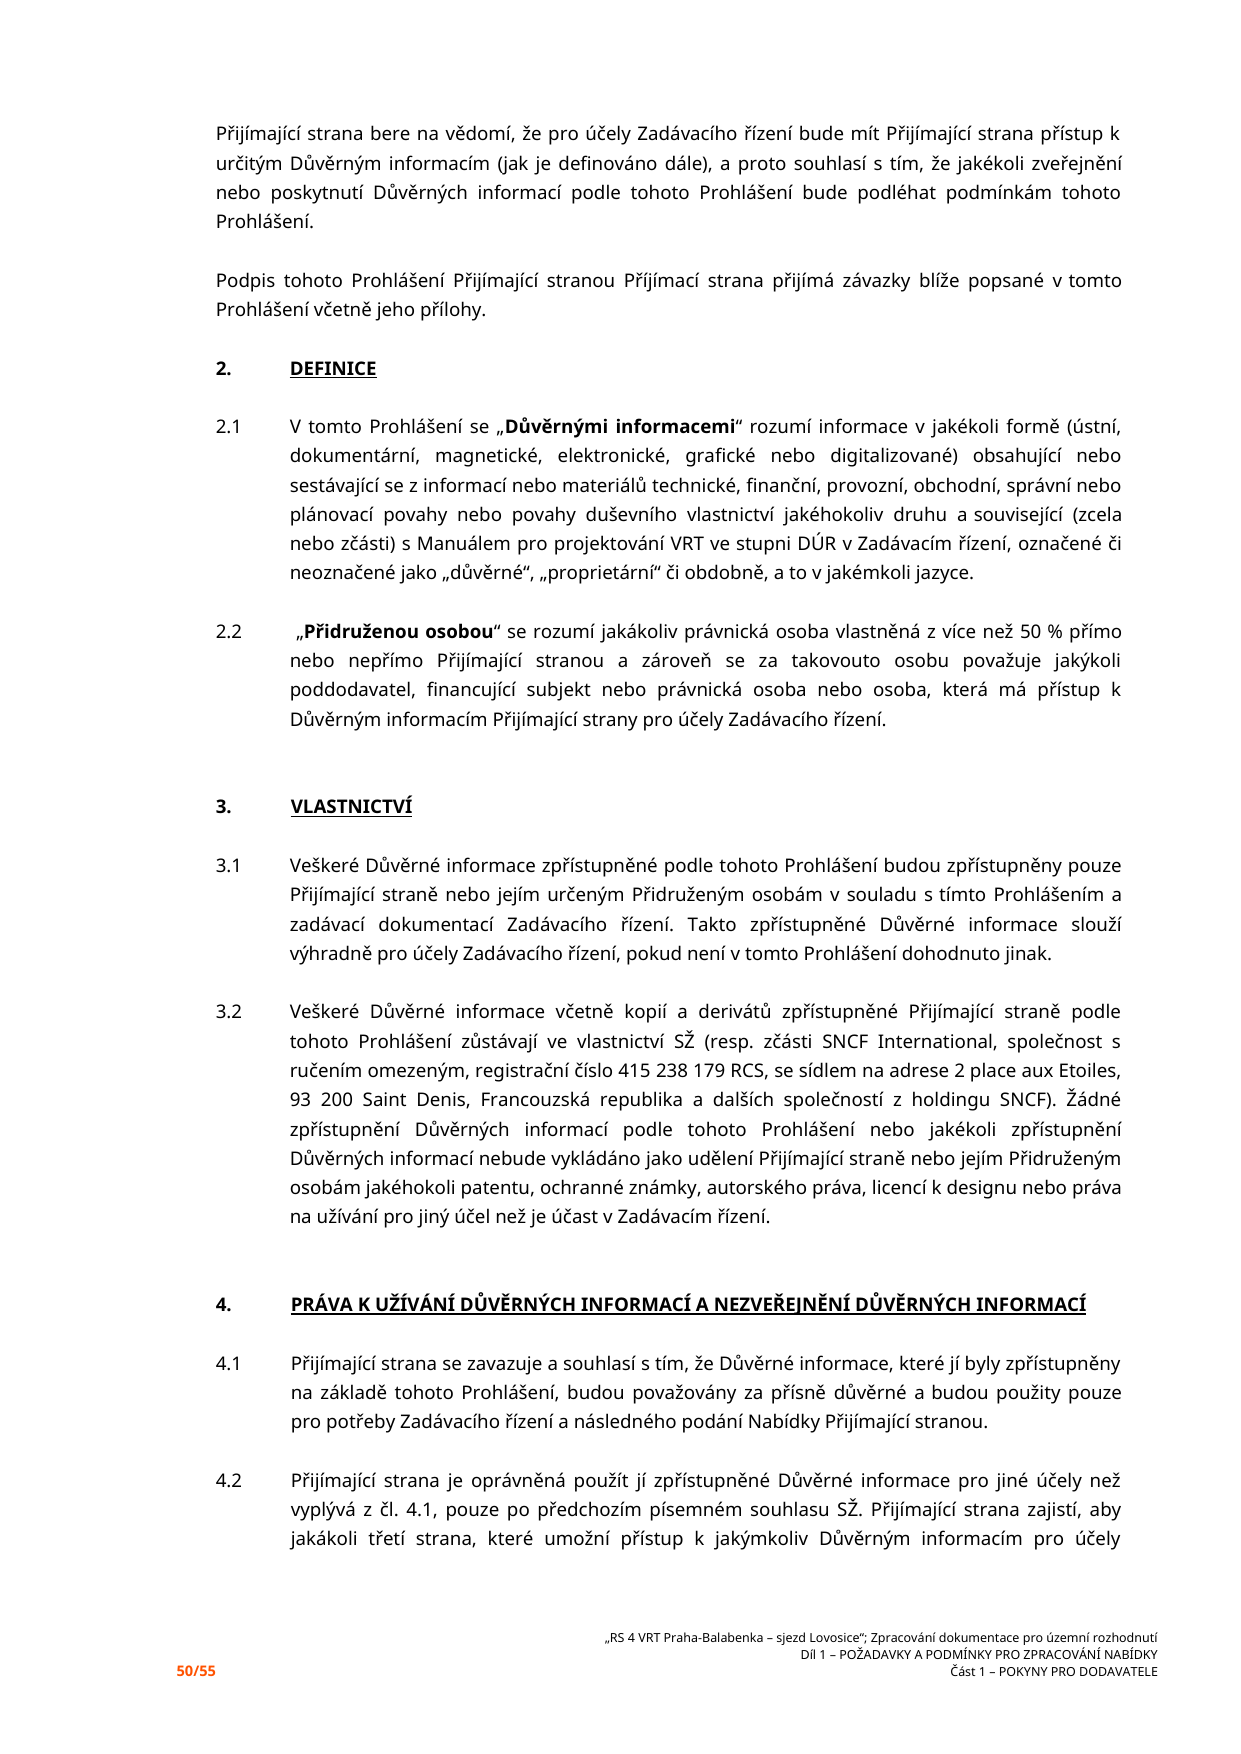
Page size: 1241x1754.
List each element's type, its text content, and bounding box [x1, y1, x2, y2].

list PRÁVA K UŽÍVÁNÍ DŮVĚRNÝCH INFORMACÍ A NEZVEŘEJNĚNÍ DŮVĚRNÝCH INFORMACÍ [216, 1291, 1122, 1317]
text Přijímající strana bere na vědomí, že pro účely Zadávacího řízení bude mít Přijímající strana přístup k určitým Důvěrným informacím (jak je definováno dále), a proto souhlasí s tím, že jakékoli zveřejnění nebo poskytnutí Důvěrných informací podle tohoto Prohlášení bude podléhat podmínkám tohoto Prohlášení. [216, 121, 1122, 234]
list V tomto Prohlášení se „Důvěrnými informacemi“ rozumí informace v jakékoli formě (ústní, dokumentární, magnetické, elektronické, grafické nebo digitalizované) obsahující nebo sestávající se z informací nebo materiálů technické, finanční, provozní, obchodní, správní nebo plánovací povahy nebo povahy duševního vlastnictví jakéhokoliv druhu a související (zcela nebo zčásti) s Manuálem pro projektování VRT ve stupni DÚR v Zadávacím řízení, označené či neoznačené jako „důvěrné“, „proprietární“ či obdobně, a to v jakémkoli jazyce. [216, 413, 1122, 585]
text Podpis tohoto Prohlášení Přijímající stranou Příjímací strana přijímá závazky blíže popsané v tomto Prohlášení včetně jeho přílohy. [216, 267, 1122, 322]
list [216, 1467, 1122, 1551]
list Veškeré Důvěrné informace zpřístupněné podle tohoto Prohlášení budou zpřístupněny pouze Přijímající straně nebo jejím určeným Přidruženým osobám v souladu s tímto Prohlášením a zadávací dokumentací Zadávacího řízení. Takto zpřístupněné Důvěrné informace slouží výhradně pro účely Zadávacího řízení, pokud není v tomto Prohlášení dohodnuto jinak. [216, 852, 1122, 966]
list „Přidruženou osobou“ se rozumí jakákoliv právnická osoba vlastněná z více než 50 % přímo nebo nepřímo Přijímající stranou a zároveň se za takovouto osobu považuje jakýkoli poddodavatel, financující subjekt nebo právnická osoba nebo osoba, která má přístup k Důvěrným informacím Přijímající strany pro účely Zadávacího řízení. [216, 618, 1122, 732]
list Přijímající strana se zavazuje a souhlasí s tím, že Důvěrné informace, které jí byly zpřístupněny na základě tohoto Prohlášení, budou považovány za přísně důvěrné a budou použity pouze pro potřeby Zadávacího řízení a následného podání Nabídky Přijímající stranou. [216, 1350, 1122, 1434]
list Veškeré Důvěrné informace včetně kopií a derivátů zpřístupněné Přijímající straně podle tohoto Prohlášení zůstávají ve vlastnictví SŽ (resp. zčásti SNCF International, společnost s ručením omezeným, registrační číslo 415 238 179 RCS, se sídlem na adrese 2 place aux Etoiles, 93 200 Saint Denis, Francouzská republika a dalších společností z holdingu SNCF). Žádné zpřístupnění Důvěrných informací podle tohoto Prohlášení nebo jakékoli zpřístupnění Důvěrných informací nebude vykládáno jako udělení Přijímající straně nebo jejím Přidruženým osobám jakéhokoli patentu, ochranné známky, autorského práva, licencí k designu nebo práva na užívání pro jiný účel než je účast v Zadávacím řízení. [216, 999, 1122, 1229]
list DEFINICE [216, 355, 1122, 380]
list VLASTNICTVÍ [216, 794, 1122, 819]
